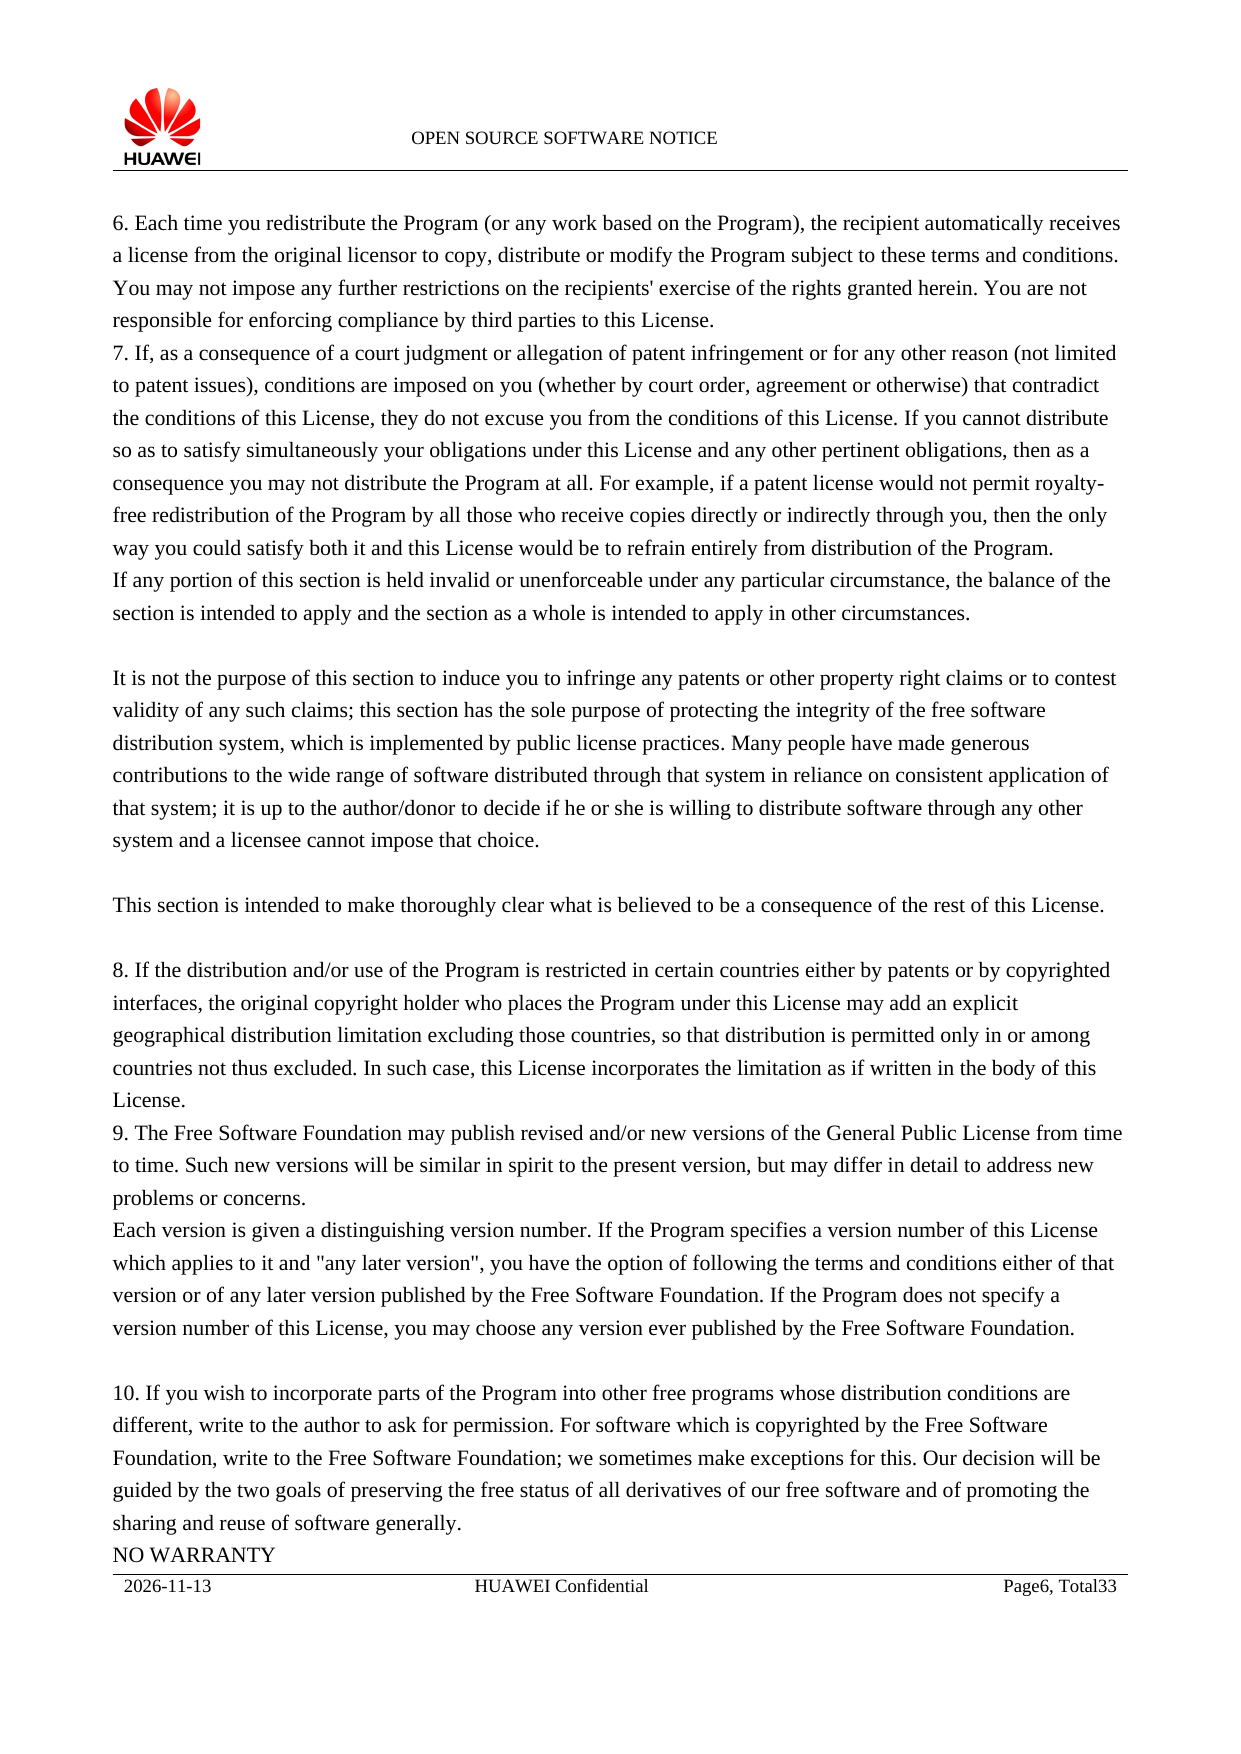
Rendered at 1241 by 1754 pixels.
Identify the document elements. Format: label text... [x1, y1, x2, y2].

picture [124, 88, 201, 165]
